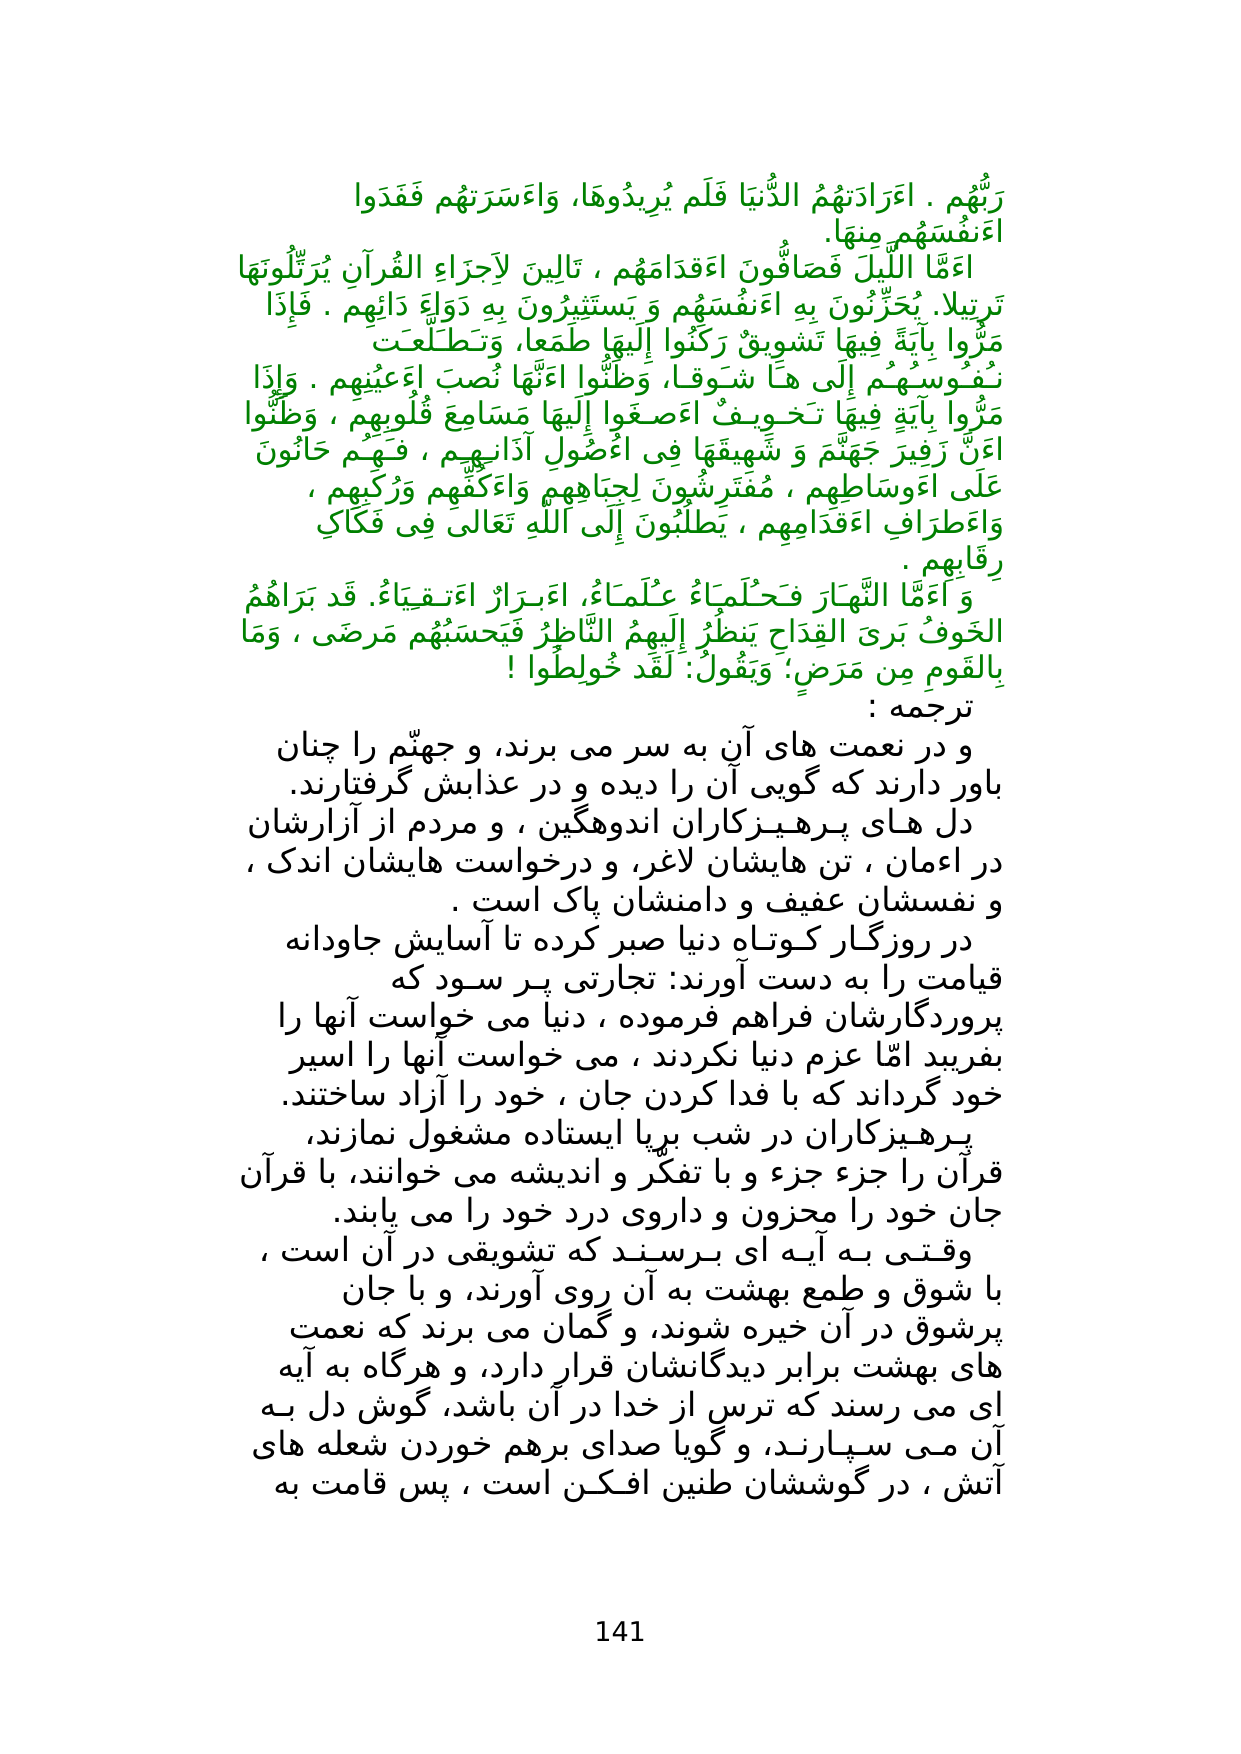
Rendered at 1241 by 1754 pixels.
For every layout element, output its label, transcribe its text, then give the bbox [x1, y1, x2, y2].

text و در نعمت های آن به سر می برند، و جهنّم را چنان باور دارند که گویی آن را دیده و در عذابش گرفتارند. [236, 725, 1004, 803]
text وَ اءَمَّا النَّهـَارَ فـَحـُلَمـَاءُ عـُلَمـَاءُ، اءَبـرَارٌ اءَتـقـِیَاءُ. قَد بَرَاهُمُ الخَوفُ بَریَ القِدَاحِ یَنظُرُ إِلَیهِمُ النَّاظِرُ فَیَحسَبُهُم مَرضَی ، وَمَا بِالقَومِ مِن مَرَضٍ؛ وَیَقُولُ: لَقَد خُولِطُوا ! [236, 577, 1004, 686]
text دل هـای پـرهـیـزکاران اندوهگین ، و مردم از آزارشان در اءمان ، تن هایشان لاغر، و درخواست هایشان اندک ، و نفسشان عفیف و دامنشان پاک است . [236, 803, 1004, 919]
text اءَمَّا اللَّیلَ فَصَافُّونَ اءَقدَامَهُم ، تَالِینَ لاَِجزَاءِ القُرآنِ یُرَتِّلُونَهَا تَرتِیلا. یُحَزِّنُونَ بِهِ اءَنفُسَهُم وَ یَستَثِیرُونَ بِهِ دَوَاءَ دَائِهِم . فَإِذَا مَرُّوا بِآیَةً فِیهَا تَشوِیقٌ رَکَنُوا إِلَیهَا طَمَعا، وَتـَطـَلَّعـَت نـُفـُوسـُهـُم إِلَی هـَا شـَوقـا، وَظَنُّوا اءَنَّهَا نُصبَ اءَعیُنِهِم . وَإِذَا مَرُّوا بِآیَةٍ فِیهَا تـَخـوِیـفٌ اءَصـغَوا إِلَیهَا مَسَامِعَ قُلُوبِهِم ، وَظَنُّوا اءَنَّ زَفِیرَ جَهَنَّمَ وَ شَهِیقَهَا فِی اءُصُولِ آذَانـِهـِم ، فـَهـُم حَانُونَ عَلَی اءَوسَاطِهِم ، مُفتَرِشُونَ لِجِبَاهِهِم وَاءَکُفِّهِم وَرُکَبِهِم ، وَاءَطرَافِ اءَقدَامِهِم ، یَطلُبُونَ إِلَی اللّهِ تَعَالی فِی فَکَاکِ رِقَابِهِم . [236, 250, 1004, 577]
text ترجمه : [236, 686, 1004, 725]
text در روزگـار کـوتـاه دنیا صبر کرده تا آسایش جاودانه قیامت را به دست آورند: تجارتی پـر سـود که پروردگارشان فراهم فرموده ، دنیا می خواست آنها را بفریبد امّا عزم دنیا نکردند ، می خواست آنها را اسیر خود گرداند که با فدا کردن جان ، خود را آزاد ساختند. [236, 919, 1004, 1113]
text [236, 1230, 1004, 1502]
text پـرهـیزکاران در شب برپا ایستاده مشغول نمازند، قرآن را جزء جزء و با تفکّر و اندیشه می خوانند، با قرآن جان خود را محزون و داروی درد خود را می یابند. [236, 1113, 1004, 1230]
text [236, 177, 1004, 250]
